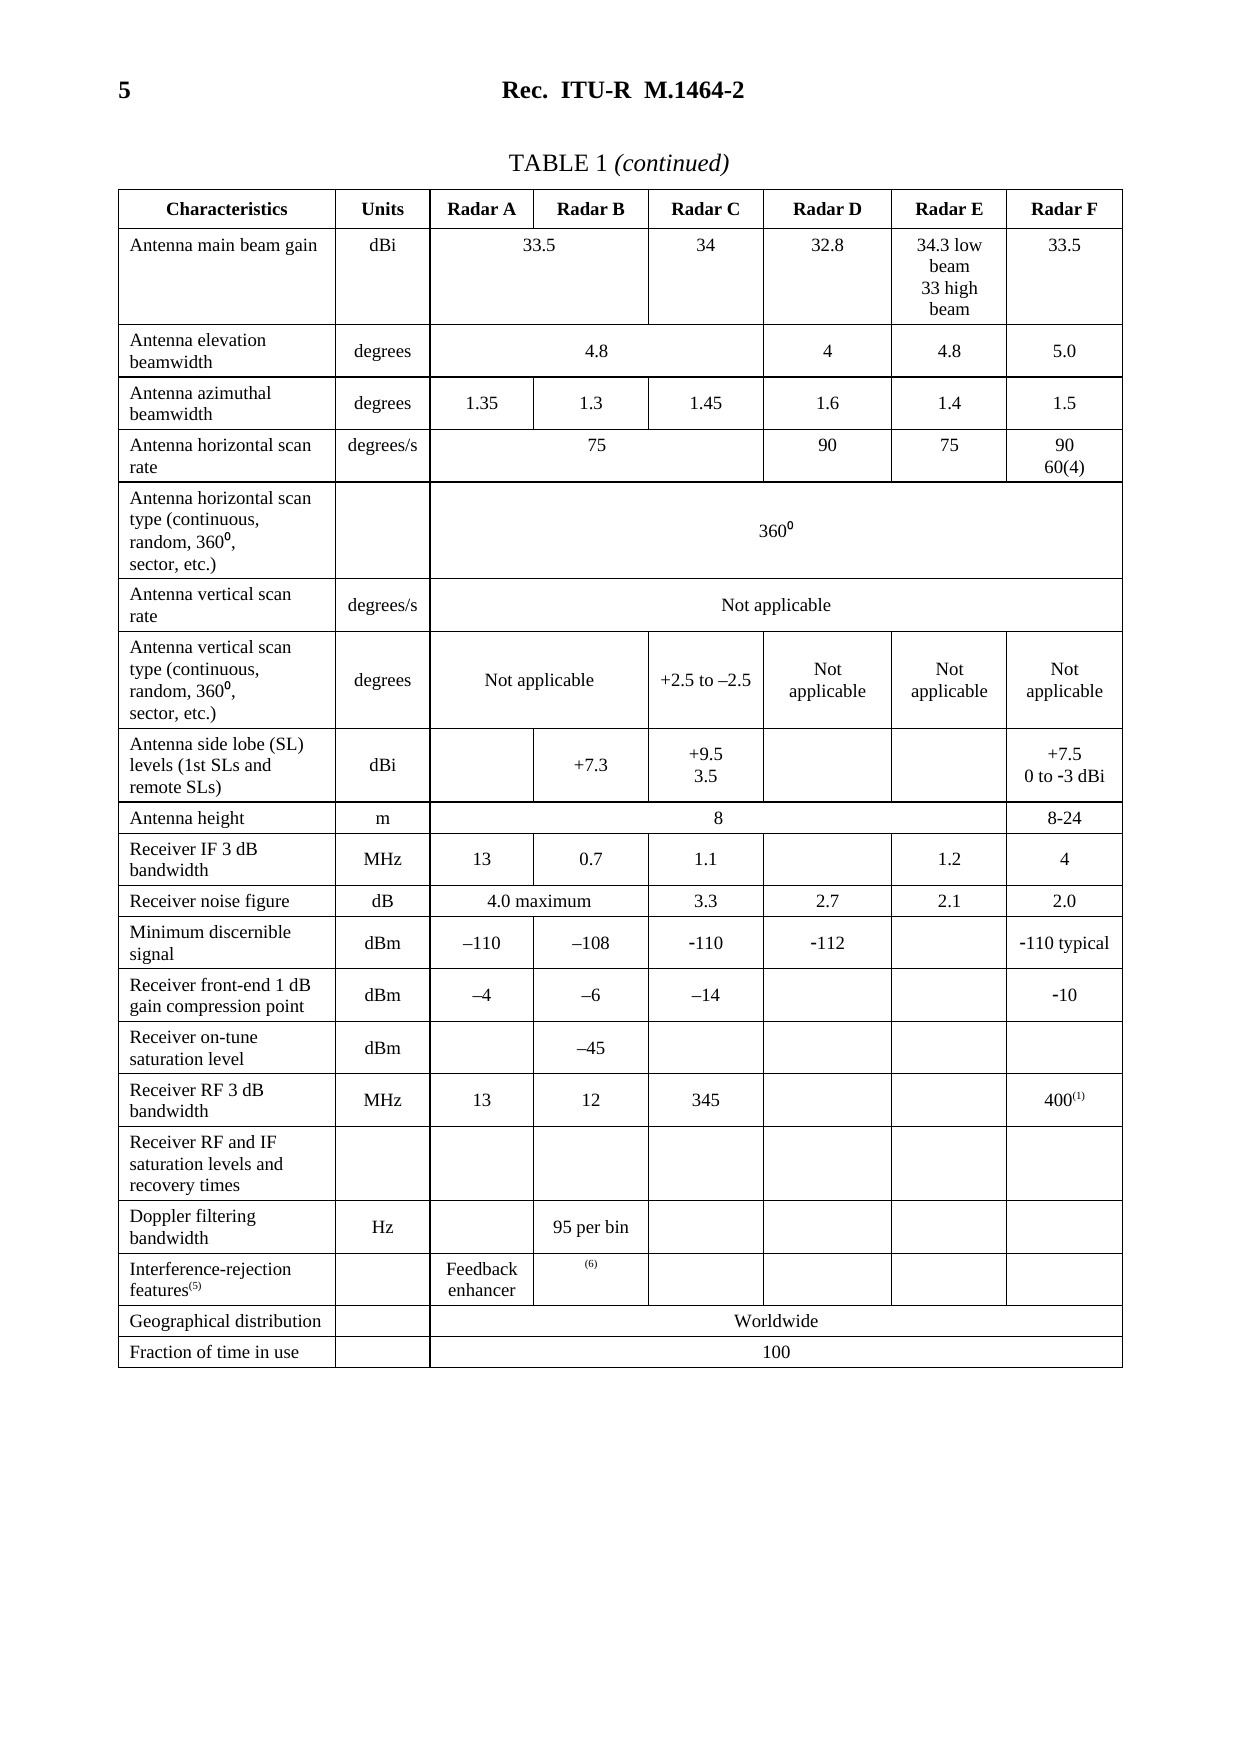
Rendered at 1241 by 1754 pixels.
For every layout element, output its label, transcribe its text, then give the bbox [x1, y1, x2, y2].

table_cell [764, 1074, 891, 1126]
table_cell 3.3 [649, 886, 763, 916]
table_cell degrees [336, 378, 429, 429]
table_cell [892, 1127, 1006, 1200]
table_cell 8 [431, 803, 1006, 832]
table_cell Antenna horizontal scan rate [119, 430, 335, 481]
table_cell 1.4 [892, 378, 1006, 429]
table_cell –6 [534, 969, 648, 1021]
table_cell degrees/s [336, 430, 429, 481]
table_cell 34.3 low beam 33 high beam [892, 229, 1006, 324]
table_cell 400(1) [1007, 1074, 1122, 1126]
table_cell [892, 1074, 1006, 1126]
table_cell [764, 1127, 891, 1200]
table_cell [892, 729, 1006, 801]
table_cell 112 [764, 917, 891, 968]
table_cell Radar E [892, 190, 1006, 228]
table_cell 5.0 [1007, 325, 1122, 376]
table_cell Antenna vertical scan type (continuous, random, 360⁰, sector, etc.) [119, 632, 335, 727]
table_cell 4.8 [431, 325, 763, 376]
table_cell degrees [336, 632, 429, 727]
table_cell 110 typical [1007, 917, 1122, 968]
table_cell Feedback enhancer [431, 1254, 533, 1305]
table_cell [534, 1127, 648, 1200]
table_cell [649, 1201, 763, 1252]
table_cell Radar C [649, 190, 763, 228]
table_cell 8-24 [1007, 803, 1122, 832]
table_cell Not applicable [431, 632, 648, 727]
table_cell [649, 1127, 763, 1200]
table_cell 2.0 [1007, 886, 1122, 916]
table_cell 90 60(4) [1007, 430, 1122, 481]
table_cell Antenna vertical scan rate [119, 579, 335, 631]
table_cell [649, 1254, 763, 1305]
table_cell [764, 969, 891, 1021]
table_cell Receiver front-end 1 dB gain compression point [119, 969, 335, 1021]
table_cell [892, 1201, 1006, 1252]
table_cell –4 [431, 969, 533, 1021]
table_cell Not applicable [1007, 632, 1122, 727]
table_cell Receiver on-tune saturation level [119, 1022, 335, 1073]
table_cell [764, 834, 891, 885]
table_cell –108 [534, 917, 648, 968]
table_cell Radar F [1007, 190, 1122, 228]
table_cell Radar B [534, 190, 648, 228]
table_cell 4 [764, 325, 891, 376]
table_cell MHz [336, 1074, 429, 1126]
table_cell 1.35 [431, 378, 533, 429]
table_cell Antenna elevation beamwidth [119, 325, 335, 376]
table_cell [764, 1022, 891, 1073]
table_cell [336, 1127, 429, 1200]
table_cell 75 [431, 430, 763, 481]
table_cell Characteristics [119, 190, 335, 228]
table_cell +9.5 3.5 [649, 729, 763, 801]
table_cell Doppler filtering bandwidth [119, 1201, 335, 1252]
table_cell Hz [336, 1201, 429, 1252]
table_cell [764, 1254, 891, 1305]
table_cell [336, 1337, 429, 1367]
table_cell Not applicable [431, 579, 1122, 631]
table_cell Antenna azimuthal beamwidth [119, 378, 335, 429]
table_cell [649, 1022, 763, 1073]
table_cell [892, 917, 1006, 968]
table_cell 2.7 [764, 886, 891, 916]
table_cell [764, 729, 891, 801]
table_cell 1.5 [1007, 378, 1122, 429]
table_cell [892, 1022, 1006, 1073]
table_cell Not applicable [892, 632, 1006, 727]
table_cell 4 [1007, 834, 1122, 885]
table_cell 360⁰ [431, 483, 1122, 578]
table_cell 0.7 [534, 834, 648, 885]
table_cell Worldwide [431, 1306, 1122, 1336]
table_cell [431, 729, 533, 801]
table_cell [1007, 1254, 1122, 1305]
table_cell [764, 1201, 891, 1252]
table_cell [336, 1254, 429, 1305]
table_cell Antenna horizontal scan type (continuous, random, 360⁰, sector, etc.) [119, 483, 335, 578]
table_cell [1007, 1127, 1122, 1200]
table_cell [431, 1022, 533, 1073]
table_cell 95 per bin [534, 1201, 648, 1252]
table_cell Antenna side lobe (SL) levels (1st SLs and remote SLs) [119, 729, 335, 801]
table_cell –45 [534, 1022, 648, 1073]
table_cell 100 [431, 1337, 1122, 1367]
table_cell +7.3 [534, 729, 648, 801]
table_cell [431, 1127, 533, 1200]
table_cell Antenna height [119, 803, 335, 832]
table_cell [1007, 1022, 1122, 1073]
table_cell 4.8 [892, 325, 1006, 376]
table_cell Interference-rejection features(5) [119, 1254, 335, 1305]
table_cell 33.5 [431, 229, 648, 324]
table_cell 1.6 [764, 378, 891, 429]
table_cell dBm [336, 969, 429, 1021]
table_cell 4.0 maximum [431, 886, 648, 916]
table_cell +2.5 to –2.5 [649, 632, 763, 727]
table_cell dBi [336, 729, 429, 801]
table_cell dBi [336, 229, 429, 324]
table_cell degrees [336, 325, 429, 376]
table_cell [336, 1306, 429, 1336]
table_cell +7.5 0 to 3 dBi [1007, 729, 1122, 801]
table_cell Receiver noise figure [119, 886, 335, 916]
table_cell Radar A [431, 190, 533, 228]
table_cell Fraction of time in use [119, 1337, 335, 1367]
table_cell 2.1 [892, 886, 1006, 916]
table_cell –14 [649, 969, 763, 1021]
table_cell 1.45 [649, 378, 763, 429]
table_cell (6) [534, 1254, 648, 1305]
table_cell Antenna main beam gain [119, 229, 335, 324]
table_cell Units [336, 190, 429, 228]
table_cell 90 [764, 430, 891, 481]
table_cell [336, 483, 429, 578]
table_cell 75 [892, 430, 1006, 481]
table_header TABLE 1 (continued) [118, 148, 1122, 189]
table_cell Radar D [764, 190, 891, 228]
table_cell degrees/s [336, 579, 429, 631]
table_cell Not applicable [764, 632, 891, 727]
table_cell Minimum discernible signal [119, 917, 335, 968]
table_cell dB [336, 886, 429, 916]
table_cell [431, 1201, 533, 1252]
table_cell Receiver RF and IF saturation levels and recovery times [119, 1127, 335, 1200]
table_cell 33.5 [1007, 229, 1122, 324]
table_cell 1.2 [892, 834, 1006, 885]
table_cell MHz [336, 834, 429, 885]
table_cell Receiver RF 3 dB bandwidth [119, 1074, 335, 1126]
table_cell [892, 969, 1006, 1021]
table_cell [892, 1254, 1006, 1305]
table_cell 1.1 [649, 834, 763, 885]
table_cell 345 [649, 1074, 763, 1126]
table_cell 13 [431, 834, 533, 885]
table_cell dBm [336, 917, 429, 968]
table_cell 32.8 [764, 229, 891, 324]
table_cell dBm [336, 1022, 429, 1073]
table_cell 1.3 [534, 378, 648, 429]
table_cell 10 [1007, 969, 1122, 1021]
table_cell –110 [431, 917, 533, 968]
table_cell 110 [649, 917, 763, 968]
table_cell 34 [649, 229, 763, 324]
table_cell 12 [534, 1074, 648, 1126]
table_cell 13 [431, 1074, 533, 1126]
table_cell m [336, 803, 429, 832]
table_cell Geographical distribution [119, 1306, 335, 1336]
table_cell [1007, 1201, 1122, 1252]
table_cell Receiver IF 3 dB bandwidth [119, 834, 335, 885]
